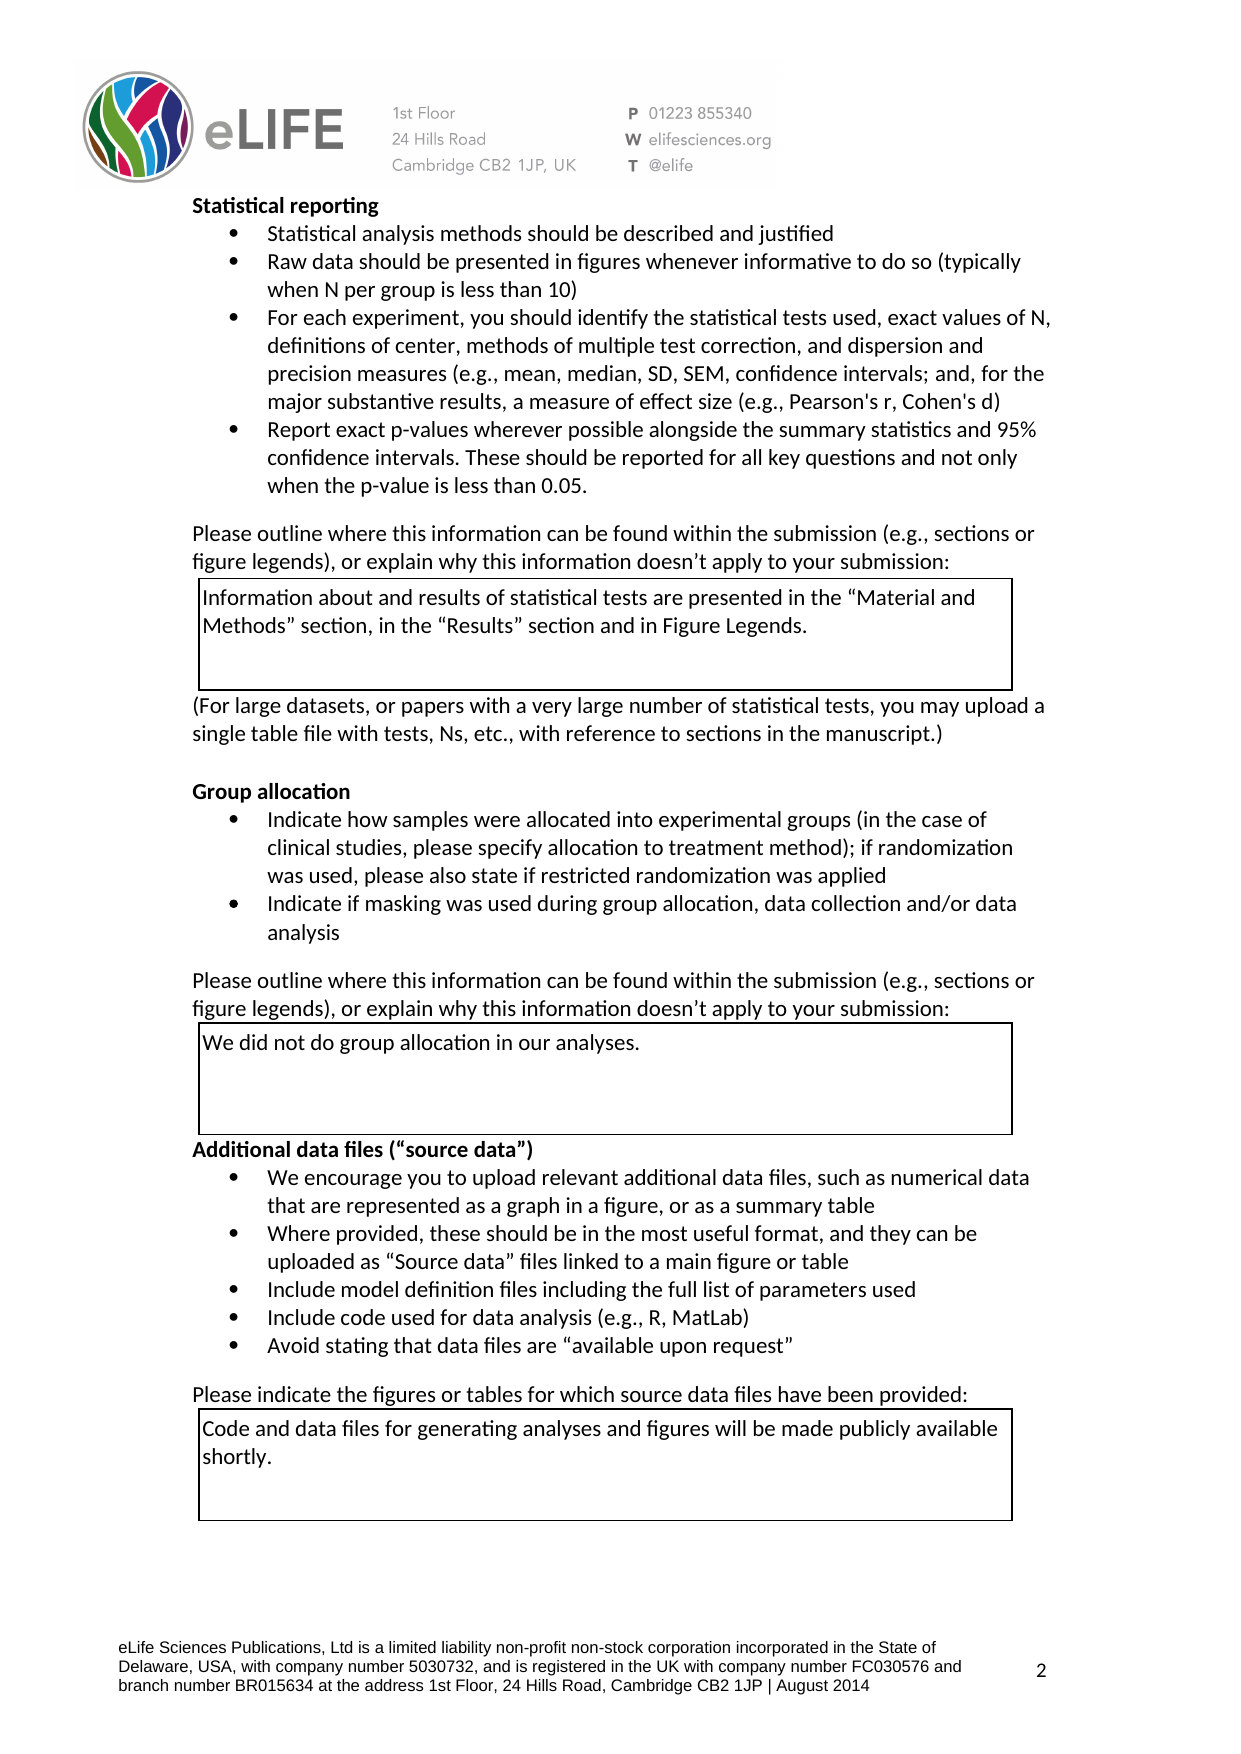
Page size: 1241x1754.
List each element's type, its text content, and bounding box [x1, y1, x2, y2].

list Indicate if masking was used during group allocation, data collection and/or data analysis [229, 889, 1053, 946]
picture [73, 59, 784, 191]
text Code and data files for generating analyses and figures will be made publicly available shortly. [200, 1412, 1011, 1472]
list Raw data should be presented in figures whenever informative to do so (typically when N per group is less than 10) [229, 247, 1053, 303]
list Avoid stating that data files are “available upon request” [229, 1332, 1053, 1359]
list Where provided, these should be in the most useful format, and they can be uploaded as “Source data” files linked to a main figure or table [229, 1219, 1053, 1276]
list Include model definition files including the full list of parameters used [229, 1276, 1053, 1303]
list Report exact p-values wherever possible alongside the summary statistics and 95% confidence intervals. These should be reported for all key questions and not only when the p-value is less than 0.05. [229, 415, 1053, 499]
text Please indicate the figures or tables for which source data files have been provided: [192, 1380, 1053, 1408]
text Additional data files (“source data”) [192, 1052, 1053, 1163]
text (For large datasets, or papers with a very large number of statistical tests, you may upload a single table file with tests, Ns, etc., with reference to sections in the manuscript.) [192, 603, 1053, 747]
text Group allocation [192, 777, 1053, 806]
text Statistical reporting [192, 191, 1053, 219]
list Indicate how samples were allocated into experimental groups (in the case of clinical studies, please specify allocation to treatment method); if randomization was used, please also state if restricted randomization was applied [229, 806, 1053, 889]
list For each experiment, you should identify the statistical tests used, exact values of N, definitions of center, methods of multiple test correction, and dispersion and precision measures (e.g., mean, median, SD, SEM, confidence intervals; and, for the major substantive results, a measure of effect size (e.g., Pearson's r, Cohen's d) [229, 303, 1053, 415]
list We encourage you to upload relevant additional data files, such as numerical data that are represented as a graph in a figure, or as a summary table [229, 1163, 1053, 1219]
text Information about and results of statistical tests are presented in the “Material and Methods” section, in the “Results” section and in Figure Legends. [200, 581, 1011, 641]
list Statistical analysis methods should be described and justified [229, 219, 1053, 247]
text We did not do group allocation in our analyses. [200, 1026, 1011, 1058]
list Include code used for data analysis (e.g., R, MatLab) [229, 1303, 1053, 1332]
